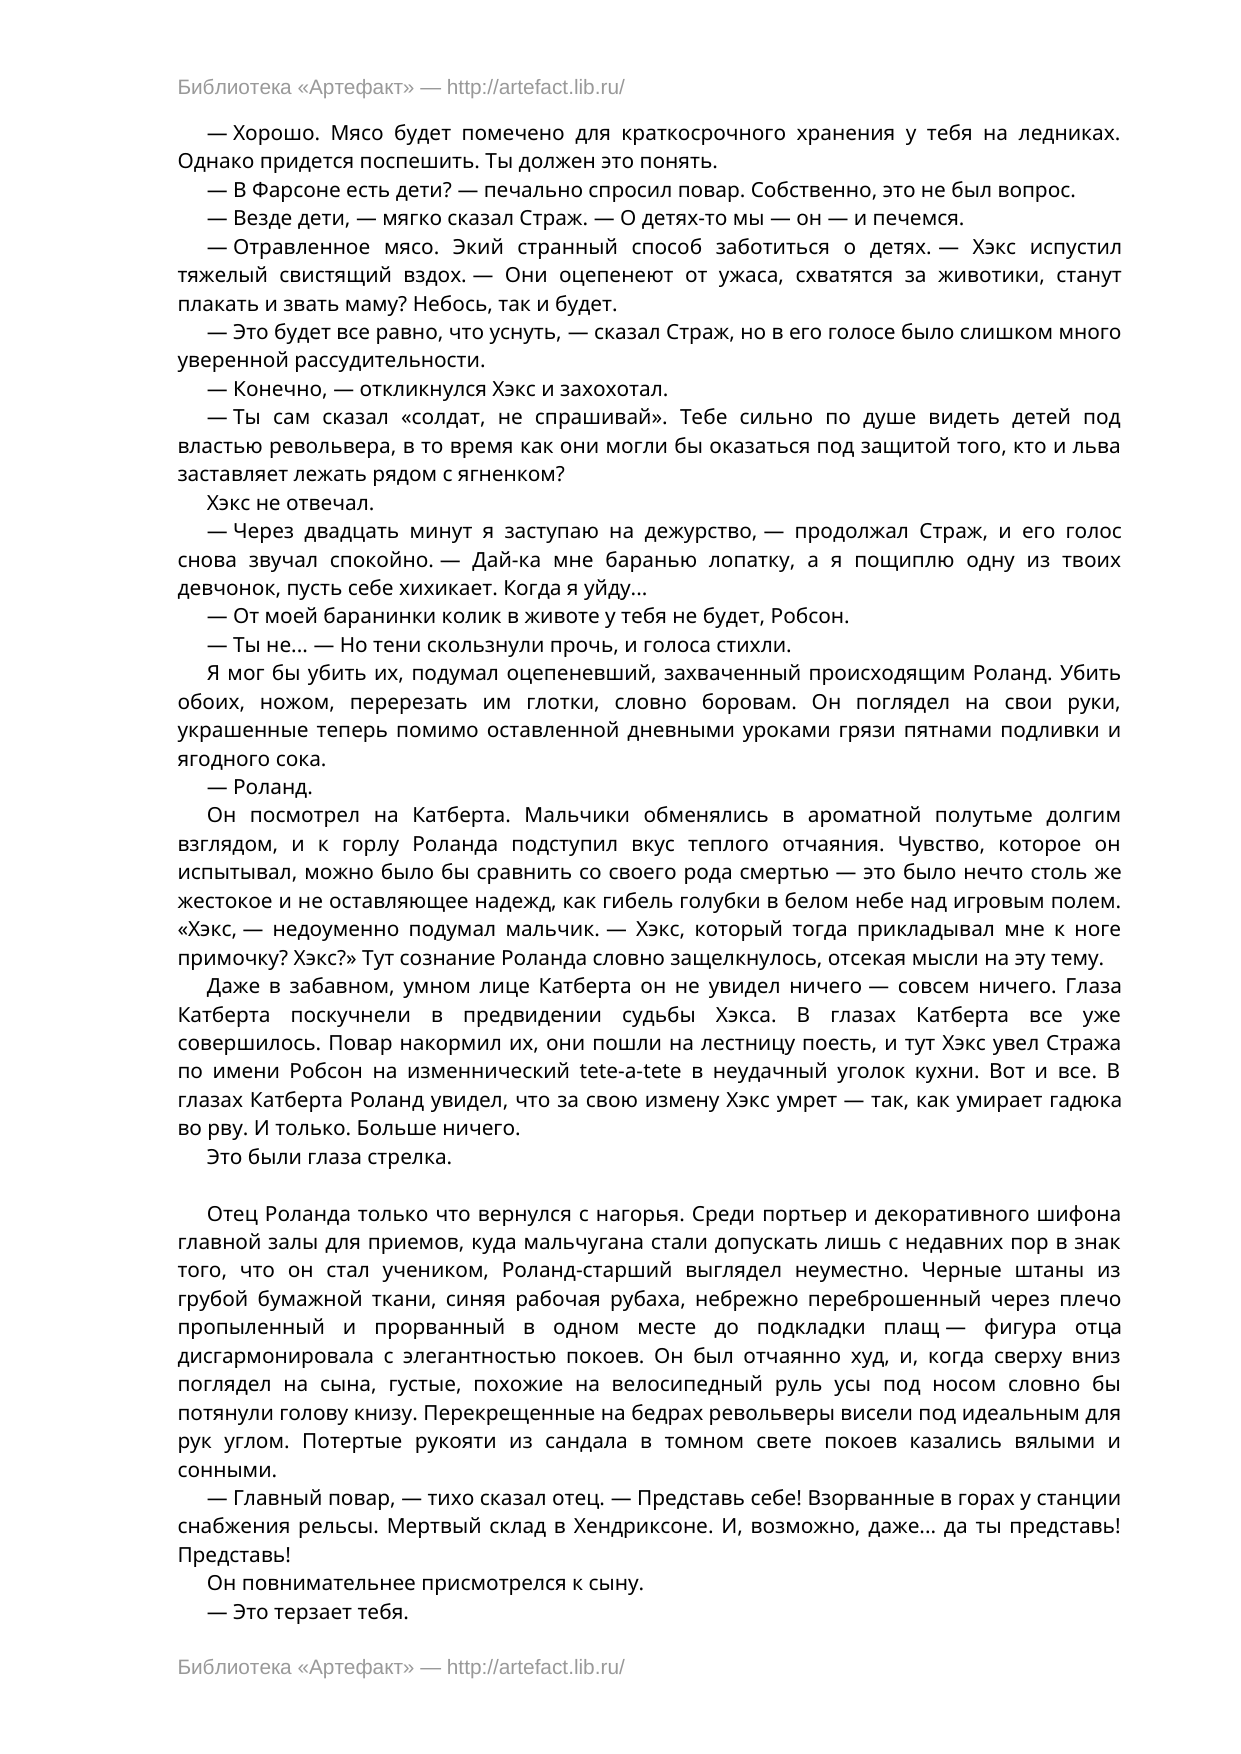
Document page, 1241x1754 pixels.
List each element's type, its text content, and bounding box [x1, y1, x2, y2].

text — Отравленное мясо. Экий странный способ заботиться о детях. — Хэкс испустил тяжелый свистящий вздох. — Они оцепенеют от ужаса, схватятся за животики, станут плакать и звать маму? Небось, так и будет. [177, 232, 1122, 317]
text — Это будет все равно, что уснуть, — сказал Страж, но в его голосе было слишком много уверенной рассудительности. [177, 317, 1122, 374]
text — Через двадцать минут я заступаю на дежурство, — продолжал Страж, и его голос снова звучал спокойно. — Дай-ка мне баранью лопатку, а я пощиплю одну из твоих девчонок, пусть себе хихикает. Когда я уйду... [177, 516, 1122, 602]
text — Везде дети, — мягко сказал Страж. — О детях-то мы — он — и печемся. [177, 203, 1122, 232]
text — Ты не... — Но тени скользнули прочь, и голоса стихли. [177, 630, 1122, 658]
text Это были глаза стрелка. [177, 1142, 1122, 1170]
text Он повнимательнее присмотрелся к сыну. [177, 1568, 1122, 1597]
text — Конечно, — откликнулся Хэкс и захохотал. [177, 374, 1122, 402]
text — В Фарсоне есть дети? — печально спросил повар. Собственно, это не был вопрос. [177, 175, 1122, 203]
text — Ты сам сказал «солдат, не спрашивай». Тебе сильно по душе видеть детей под властью револьвера, в то время как они могли бы оказаться под защитой того, кто и льва заставляет лежать рядом с ягненком? [177, 402, 1122, 488]
text — Хорошо. Мясо будет помечено для краткосрочного хранения у тебя на ледниках. Однако придется поспешить. Ты должен это понять. [177, 118, 1122, 175]
text Хэкс не отвечал. [177, 488, 1122, 516]
text Я мог бы убить их, подумал оцепеневший, захваченный происходящим Роланд. Убить обоих, ножом, перерезать им глотки, словно боровам. Он поглядел на свои руки, украшенные теперь помимо оставленной дневными уроками грязи пятнами подливки и ягодного сока. [177, 658, 1122, 772]
text — От моей баранинки колик в животе у тебя не будет, Робсон. [177, 602, 1122, 630]
text — Это терзает тебя. [177, 1597, 1122, 1625]
text — Роланд. [177, 772, 1122, 801]
text — Главный повар, — тихо сказал отец. — Представь себе! Взорванные в горах у станции снабжения рельсы. Мертвый склад в Хендриксоне. И, возможно, даже... да ты представь! Представь! [177, 1483, 1122, 1568]
text Отец Роланда только что вернулся с нагорья. Среди портьер и декоративного шифона главной залы для приемов, куда мальчугана стали допускать лишь с недавних пор в знак того, что он стал учеником, Роланд-старший выглядел неуместно. Черные штаны из грубой бумажной ткани, синяя рабочая рубаха, небрежно переброшенный через плечо пропыленный и прорванный в одном месте до подкладки плащ — фигура отца дисгармонировала с элегантностью покоев. Он был отчаянно худ, и, когда сверху вниз поглядел на сына, густые, похожие на велосипедный руль усы под носом словно бы потянули голову книзу. Перекрещенные на бедрах револьверы висели под идеальным для рук углом. Потертые рукояти из сандала в томном свете покоев казались вялыми и сонными. [177, 1199, 1122, 1483]
text Даже в забавном, умном лице Катберта он не увидел ничего — совсем ничего. Глаза Катберта поскучнели в предвидении судьбы Хэкса. В глазах Катберта все уже совершилось. Повар накормил их, они пошли на лестницу поесть, и тут Хэкс увел Стража по имени Робсон на изменнический tete-a-tete в неудачный уголок кухни. Вот и все. В глазах Катберта Роланд увидел, что за свою измену Хэкс умрет — так, как умирает гадюка во рву. И только. Больше ничего. [177, 971, 1122, 1142]
text Он посмотрел на Катберта. Мальчики обменялись в ароматной полутьме долгим взглядом, и к горлу Роланда подступил вкус теплого отчаяния. Чувство, которое он испытывал, можно было бы сравнить со своего рода смертью — это было нечто столь же жестокое и не оставляющее надежд, как гибель голубки в белом небе над игровым полем. «Хэкс, — недоуменно подумал мальчик. — Хэкс, который тогда прикладывал мне к ноге примочку? Хэкс?» Тут сознание Роланда словно защелкнулось, отсекая мысли на эту тему. [177, 801, 1122, 971]
